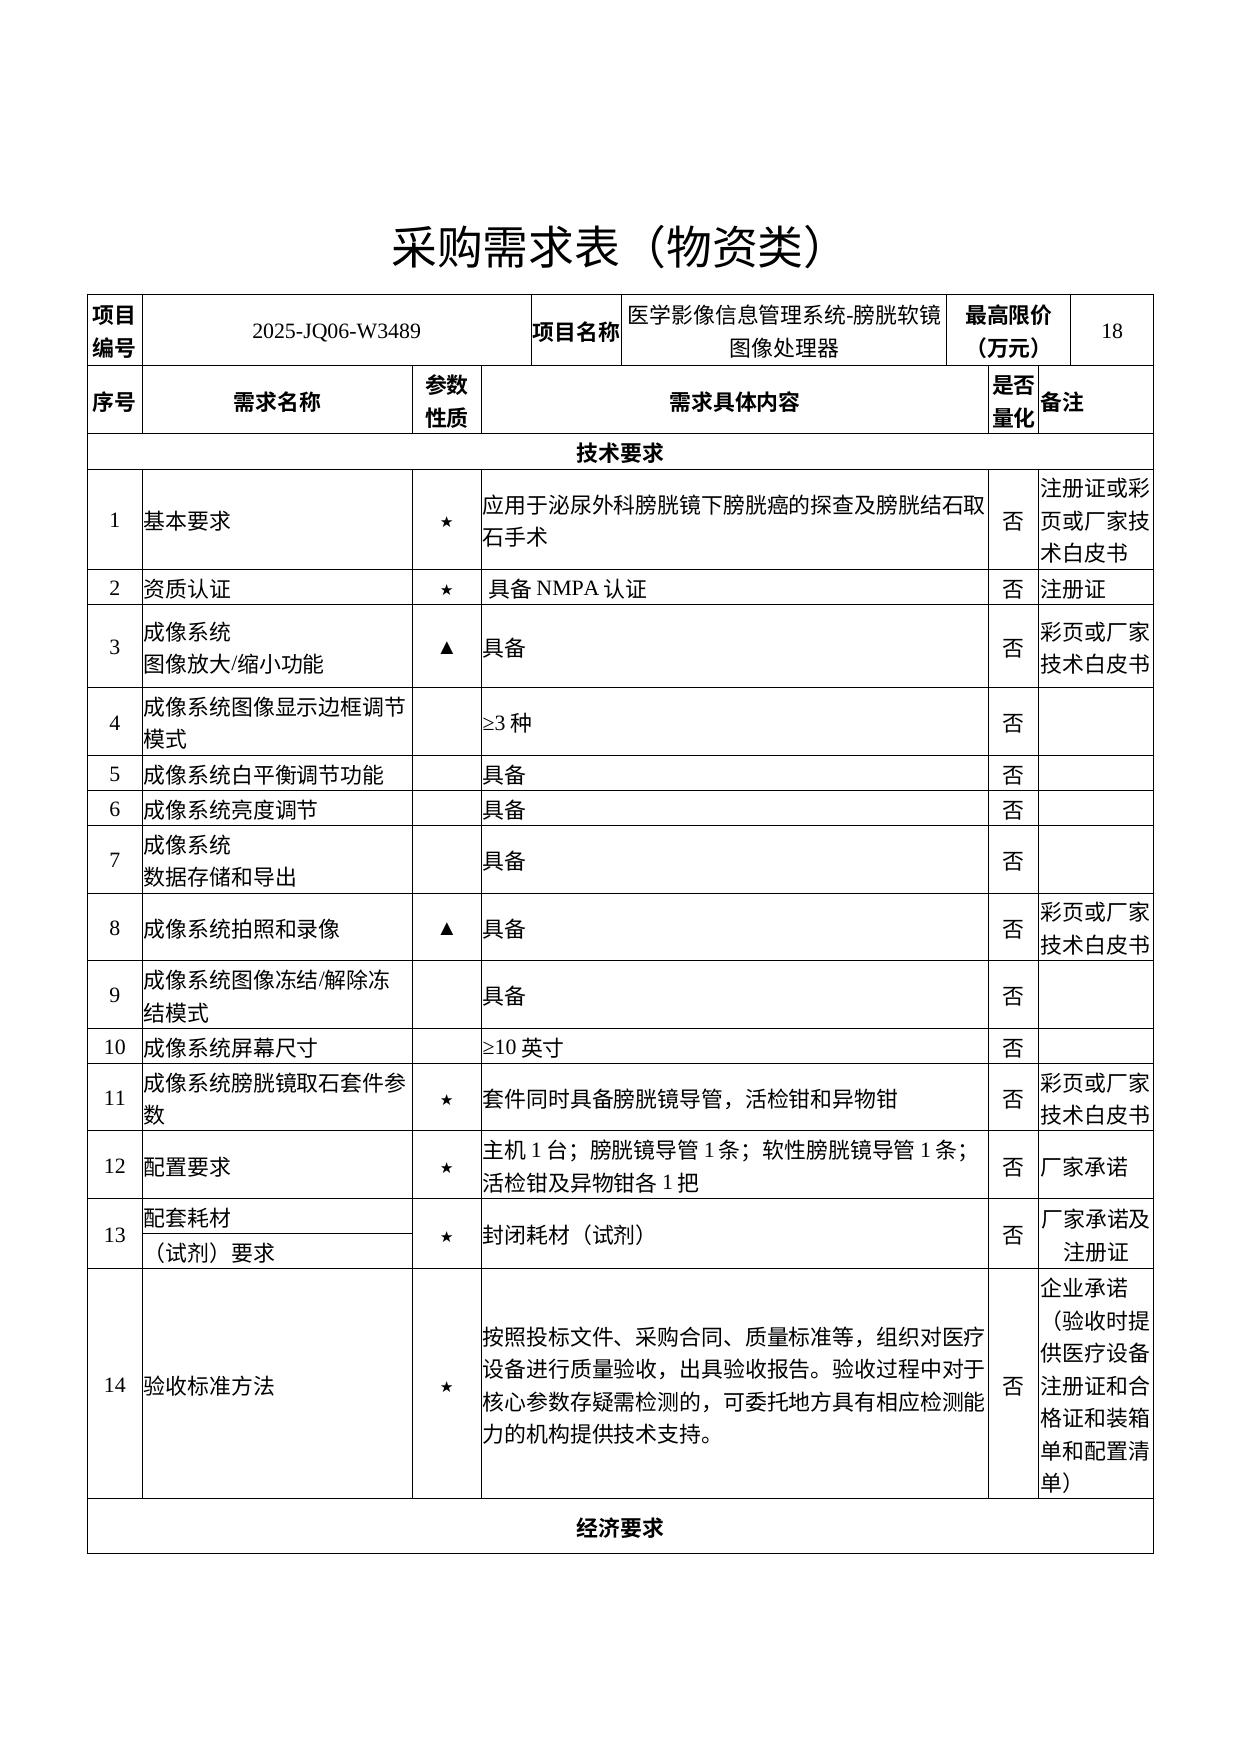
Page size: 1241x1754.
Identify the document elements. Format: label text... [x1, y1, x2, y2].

table_cell 成像系统图像冻结/解除冻结模式 [143, 961, 412, 1028]
table_cell [1039, 791, 1153, 825]
table_cell 1 [88, 470, 142, 568]
table_cell 成像系统拍照和录像 [143, 894, 412, 960]
table_cell 配置要求 [143, 1131, 412, 1198]
table_header 采购需求表（物资类） [87, 195, 1153, 293]
table_cell 医学影像信息管理系统-膀胱软镜图像处理器 [622, 295, 946, 365]
table_cell 否 [989, 894, 1038, 960]
table_cell [413, 688, 481, 754]
table_cell [1039, 961, 1153, 1028]
table_cell 厂家承诺及注册证 [1039, 1199, 1153, 1268]
table_cell ≥3种 [482, 688, 988, 754]
table_cell ★ [413, 1064, 481, 1130]
table_cell 是否 量化 [989, 366, 1038, 433]
table_cell ★ [413, 1199, 481, 1268]
table_cell 序号 [88, 366, 142, 433]
table_cell ▲ [413, 605, 481, 687]
table_cell 注册证或彩页或厂家技术白皮书 [1039, 470, 1153, 568]
table_cell 成像系统亮度调节 [143, 791, 412, 825]
table_cell 项目名称 [532, 295, 621, 365]
table_cell 企业承诺（验收时提供医疗设备注册证和合格证和装箱单和配置清单） [1039, 1269, 1153, 1498]
table_cell 成像系统屏幕尺寸 [143, 1029, 412, 1063]
table_cell 成像系统膀胱镜取石套件参数 [143, 1064, 412, 1130]
table_cell 否 [989, 605, 1038, 687]
table_cell [1039, 688, 1153, 754]
table_cell 具备 [482, 791, 988, 825]
table_cell 具备 [482, 605, 988, 687]
table_cell 11 [88, 1064, 142, 1130]
table_cell 彩页或厂家技术白皮书 [1039, 605, 1153, 687]
table_cell 技术要求 [88, 434, 1153, 468]
table_cell 按照投标文件、采购合同、质量标准等，组织对医疗设备进行质量验收，出具验收报告。验收过程中对于核心参数存疑需检测的，可委托地方具有相应检测能力的机构提供技术支持。 [482, 1269, 988, 1498]
table_cell 10 [88, 1029, 142, 1063]
table_cell 配套耗材 [143, 1199, 412, 1233]
table_cell [413, 826, 481, 892]
table_cell 彩页或厂家技术白皮书 [1039, 1064, 1153, 1130]
table_cell 12 [88, 1131, 142, 1198]
table_cell 5 [88, 756, 142, 790]
table_cell 否 [989, 1269, 1038, 1498]
table_cell 参数 性质 [413, 366, 481, 433]
table_cell ★ [413, 570, 481, 604]
table_cell 项目编号 [88, 295, 142, 365]
table_cell 否 [989, 570, 1038, 604]
table_cell 否 [989, 791, 1038, 825]
table_cell ▲ [413, 894, 481, 960]
table_cell 7 [88, 826, 142, 892]
table_cell 否 [989, 1029, 1038, 1063]
table_cell [1039, 826, 1153, 892]
table_cell 18 [1071, 295, 1153, 365]
table_cell [413, 1029, 481, 1063]
table_cell [1039, 756, 1153, 790]
table_cell 14 [88, 1269, 142, 1498]
table_cell 否 [989, 1199, 1038, 1268]
table_cell 资质认证 [143, 570, 412, 604]
table_cell 经济要求 [88, 1499, 1153, 1553]
table_cell 具备 [482, 961, 988, 1028]
table_cell 需求名称 [143, 366, 412, 433]
table_cell 具备 [482, 756, 988, 790]
table_cell ★ [413, 470, 481, 568]
table_cell 13 [88, 1199, 142, 1268]
table_cell 彩页或厂家技术白皮书 [1039, 894, 1153, 960]
table_cell 需求具体内容 [482, 366, 988, 433]
table_cell 2025-JQ06-W3489 [143, 295, 531, 365]
table_cell 否 [989, 1064, 1038, 1130]
table_cell 否 [989, 961, 1038, 1028]
table_cell [1039, 1029, 1153, 1063]
table_cell [413, 961, 481, 1028]
table_cell 成像系统白平衡调节功能 [143, 756, 412, 790]
table_cell [413, 791, 481, 825]
table_cell 具备 [482, 826, 988, 892]
table_cell 3 [88, 605, 142, 687]
table_cell [413, 756, 481, 790]
table_cell 应用于泌尿外科膀胱镜下膀胱癌的探查及膀胱结石取石手术 [482, 470, 988, 568]
table_cell 验收标准方法 [143, 1269, 412, 1498]
table_cell 具备NMPA认证 [482, 570, 988, 604]
table_cell 封闭耗材（试剂） [482, 1199, 988, 1268]
table_cell 否 [989, 826, 1038, 892]
table_cell ★ [413, 1269, 481, 1498]
table_cell 2 [88, 570, 142, 604]
table_cell 6 [88, 791, 142, 825]
table_cell 9 [88, 961, 142, 1028]
table_cell 成像系统 图像放大/缩小功能 [143, 605, 412, 687]
table_cell 基本要求 [143, 470, 412, 568]
table_cell 最高限价（万元） [947, 295, 1070, 365]
table_cell 主机1台；膀胱镜导管1条；软性膀胱镜导管1条；活检钳及异物钳各1把 [482, 1131, 988, 1198]
table_cell 套件同时具备膀胱镜导管，活检钳和异物钳 [482, 1064, 988, 1130]
table_cell 成像系统 数据存储和导出 [143, 826, 412, 892]
table_cell （试剂）要求 [143, 1234, 412, 1268]
table_cell 注册证 [1039, 570, 1153, 604]
table_cell 具备 [482, 894, 988, 960]
table_cell 否 [989, 1131, 1038, 1198]
table_cell 8 [88, 894, 142, 960]
table_cell 否 [989, 756, 1038, 790]
table_cell ★ [413, 1131, 481, 1198]
table_cell 4 [88, 688, 142, 754]
table_cell 备注 [1039, 366, 1153, 433]
table_cell 否 [989, 688, 1038, 754]
table_cell ≥10英寸 [482, 1029, 988, 1063]
table_cell 成像系统图像显示边框调节模式 [143, 688, 412, 754]
table_cell 厂家承诺 [1039, 1131, 1153, 1198]
table_cell 否 [989, 470, 1038, 568]
